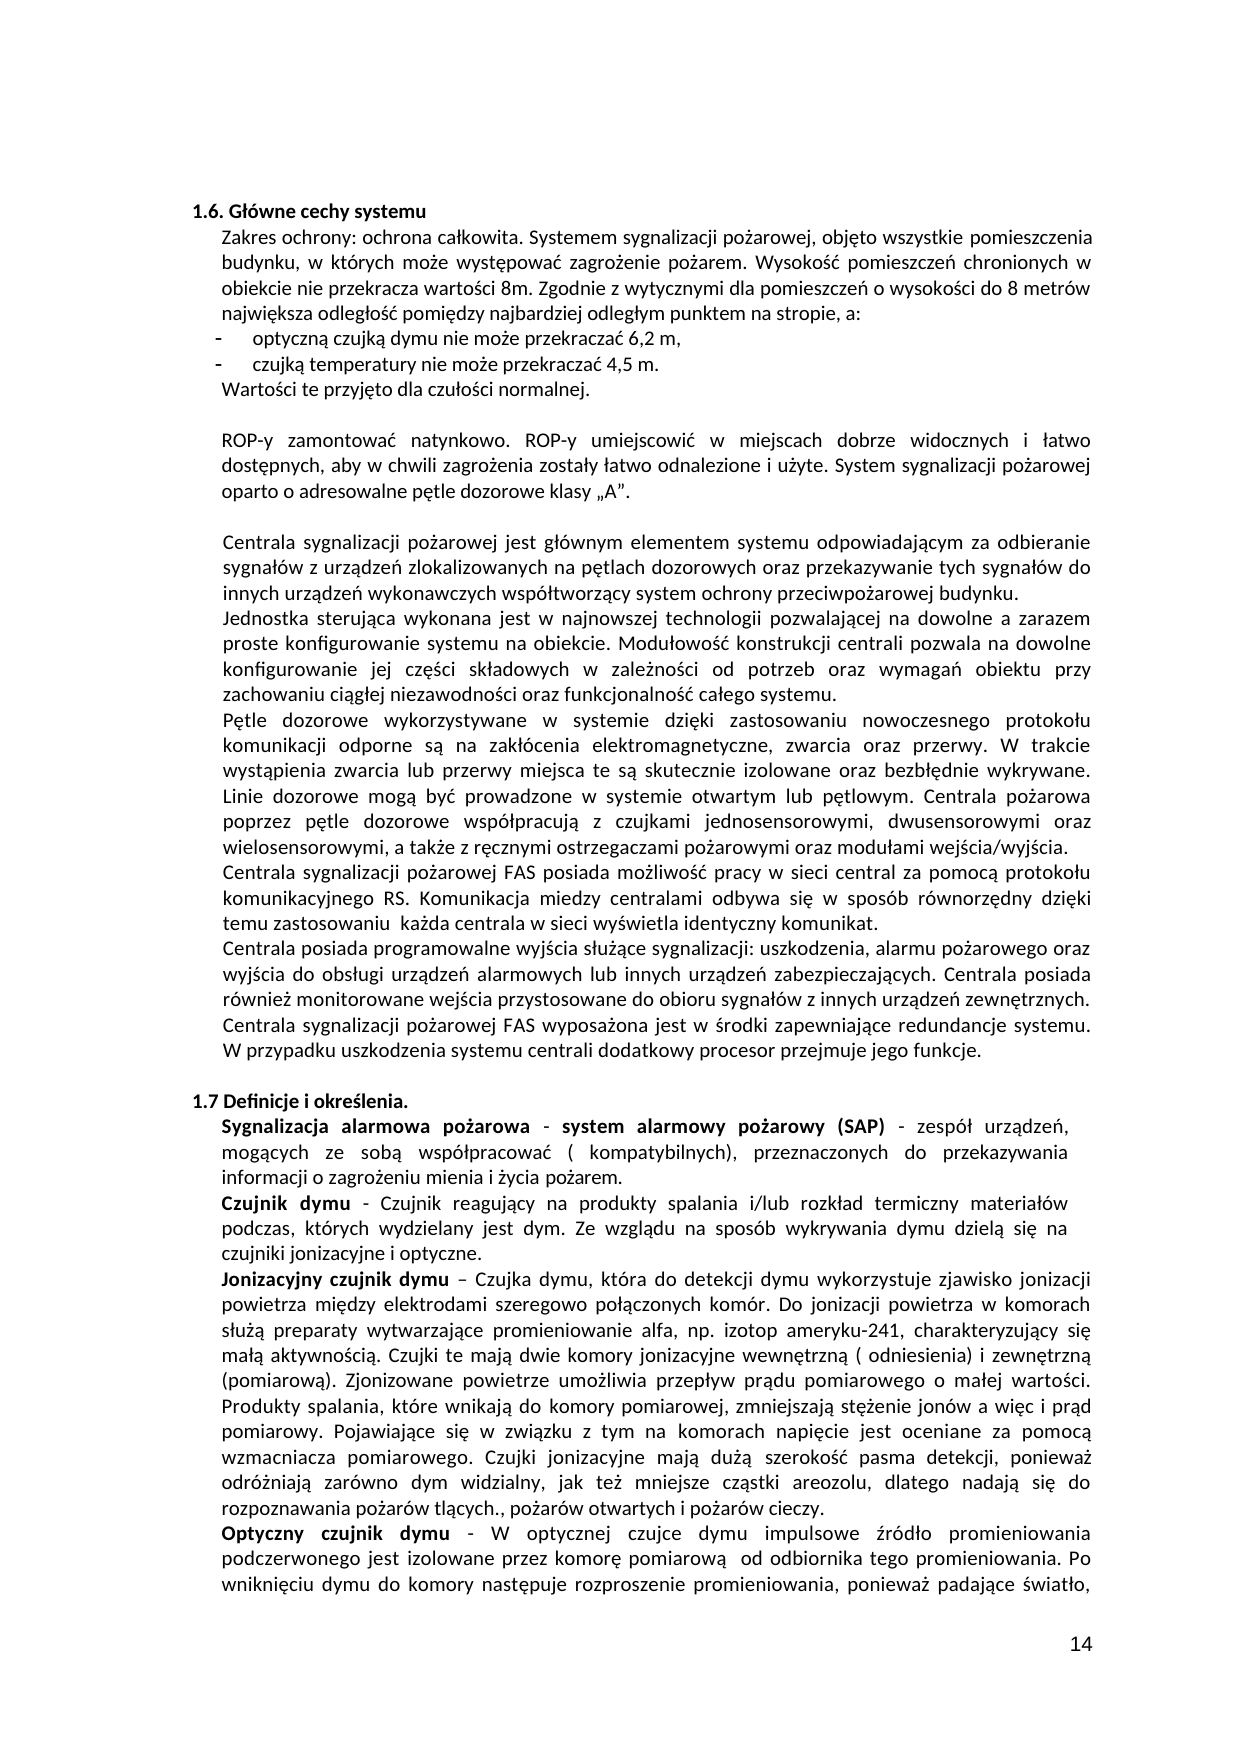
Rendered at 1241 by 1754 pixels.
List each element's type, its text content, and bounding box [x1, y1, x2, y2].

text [221, 1520, 1093, 1596]
list optyczną czujką dymu nie może przekraczać 6,2 m, [215, 326, 1093, 351]
text Centrala sygnalizacji pożarowej FAS wyposażona jest w środki zapewniające redundancje systemu. W przypadku uszkodzenia systemu centrali dodatkowy procesor przejmuje jego funkcje. [223, 1012, 1093, 1063]
list czujką temperatury nie może przekraczać 4,5 m. [215, 351, 1093, 376]
text Centrala sygnalizacji pożarowej jest głównym elementem systemu odpowiadającym za odbieranie sygnałów z urządzeń zlokalizowanych na pętlach dozorowych oraz przekazywanie tych sygnałów do innych urządzeń wykonawczych współtworzący system ochrony przeciwpożarowej budynku. [223, 529, 1093, 605]
text Pętle dozorowe wykorzystywane w systemie dzięki zastosowaniu nowoczesnego protokołu komunikacji odporne są na zakłócenia elektromagnetyczne, zwarcia oraz przerwy. W trakcie wystąpienia zwarcia lub przerwy miejsca te są skutecznie izolowane oraz bezbłędnie wykrywane. Linie dozorowe mogą być prowadzone w systemie otwartym lub pętlowym. Centrala pożarowa poprzez pętle dozorowe współpracują z czujkami jednosensorowymi, dwusensorowymi oraz wielosensorowymi, a także z ręcznymi ostrzegaczami pożarowymi oraz modułami wejścia/wyjścia. [223, 707, 1093, 859]
text Centrala sygnalizacji pożarowej FAS posiada możliwość pracy w sieci central za pomocą protokołu komunikacyjnego RS. Komunikacja miedzy centralami odbywa się w sposób równorzędny dzięki temu zastosowaniu każda centrala w sieci wyświetla identyczny komunikat. [223, 859, 1093, 936]
text Jednostka sterująca wykonana jest w najnowszej technologii pozwalającej na dowolne a zarazem proste konfigurowanie systemu na obiekcie. Modułowość konstrukcji centrali pozwala na dowolne konfigurowanie jej części składowych w zależności od potrzeb oraz wymagań obiektu przy zachowaniu ciągłej niezawodności oraz funkcjonalność całego systemu. [223, 605, 1093, 707]
text Sygnalizacja alarmowa pożarowa - system alarmowy pożarowy (SAP) - zespół urządzeń, mogących ze sobą współpracować ( kompatybilnych), przeznaczonych do przekazywania informacji o zagrożeniu mienia i życia pożarem. [221, 1113, 1069, 1190]
text Wartości te przyjęto dla czułości normalnej. [221, 376, 1093, 402]
text 1.7 Definicje i określenia. [192, 1088, 1093, 1113]
text Jonizacyjny czujnik dymu – Czujka dymu, która do detekcji dymu wykorzystuje zjawisko jonizacji powietrza między elektrodami szeregowo połączonych komór. Do jonizacji powietrza w komorach służą preparaty wytwarzające promieniowanie alfa, np. izotop ameryku-241, charakteryzujący się małą aktywnością. Czujki te mają dwie komory jonizacyjne wewnętrzną ( odniesienia) i zewnętrzną (pomiarową). Zjonizowane powietrze umożliwia przepływ prądu pomiarowego o małej wartości. Produkty spalania, które wnikają do komory pomiarowej, zmniejszają stężenie jonów a więc i prąd pomiarowy. Pojawiające się w związku z tym na komorach napięcie jest oceniane za pomocą wzmacniacza pomiarowego. Czujki jonizacyjne mają dużą szerokość pasma detekcji, ponieważ odróżniają zarówno dym widzialny, jak też mniejsze cząstki areozolu, dlatego nadają się do rozpoznawania pożarów tlących., pożarów otwartych i pożarów cieczy. [221, 1266, 1093, 1520]
text ROP-y zamontować natynkowo. ROP-y umiejscowić w miejscach dobrze widocznych i łatwo dostępnych, aby w chwili zagrożenia zostały łatwo odnalezione i użyte. System sygnalizacji pożarowej oparto o adresowalne pętle dozorowe klasy „A”. [221, 427, 1093, 503]
text Centrala posiada programowalne wyjścia służące sygnalizacji: uszkodzenia, alarmu pożarowego oraz wyjścia do obsługi urządzeń alarmowych lub innych urządzeń zabezpieczających. Centrala posiada również monitorowane wejścia przystosowane do obioru sygnałów z innych urządzeń zewnętrznych. [223, 936, 1093, 1012]
text 1.6. Główne cechy systemu [192, 198, 1093, 224]
text Zakres ochrony: ochrona całkowita. Systemem sygnalizacji pożarowej, objęto wszystkie pomieszczenia budynku, w których może występować zagrożenie pożarem. Wysokość pomieszczeń chronionych w obiekcie nie przekracza wartości 8m. Zgodnie z wytycznymi dla pomieszczeń o wysokości do największa odległość pomiędzy najbardziej odległym punktem na stropie, a: [221, 224, 1093, 326]
text Czujnik dymu - Czujnik reagujący na produkty spalania i/lub rozkład termiczny materiałów podczas, których wydzielany jest dym. Ze wzglądu na sposób wykrywania dymu dzielą się na czujniki jonizacyjne i optyczne. [221, 1190, 1069, 1266]
